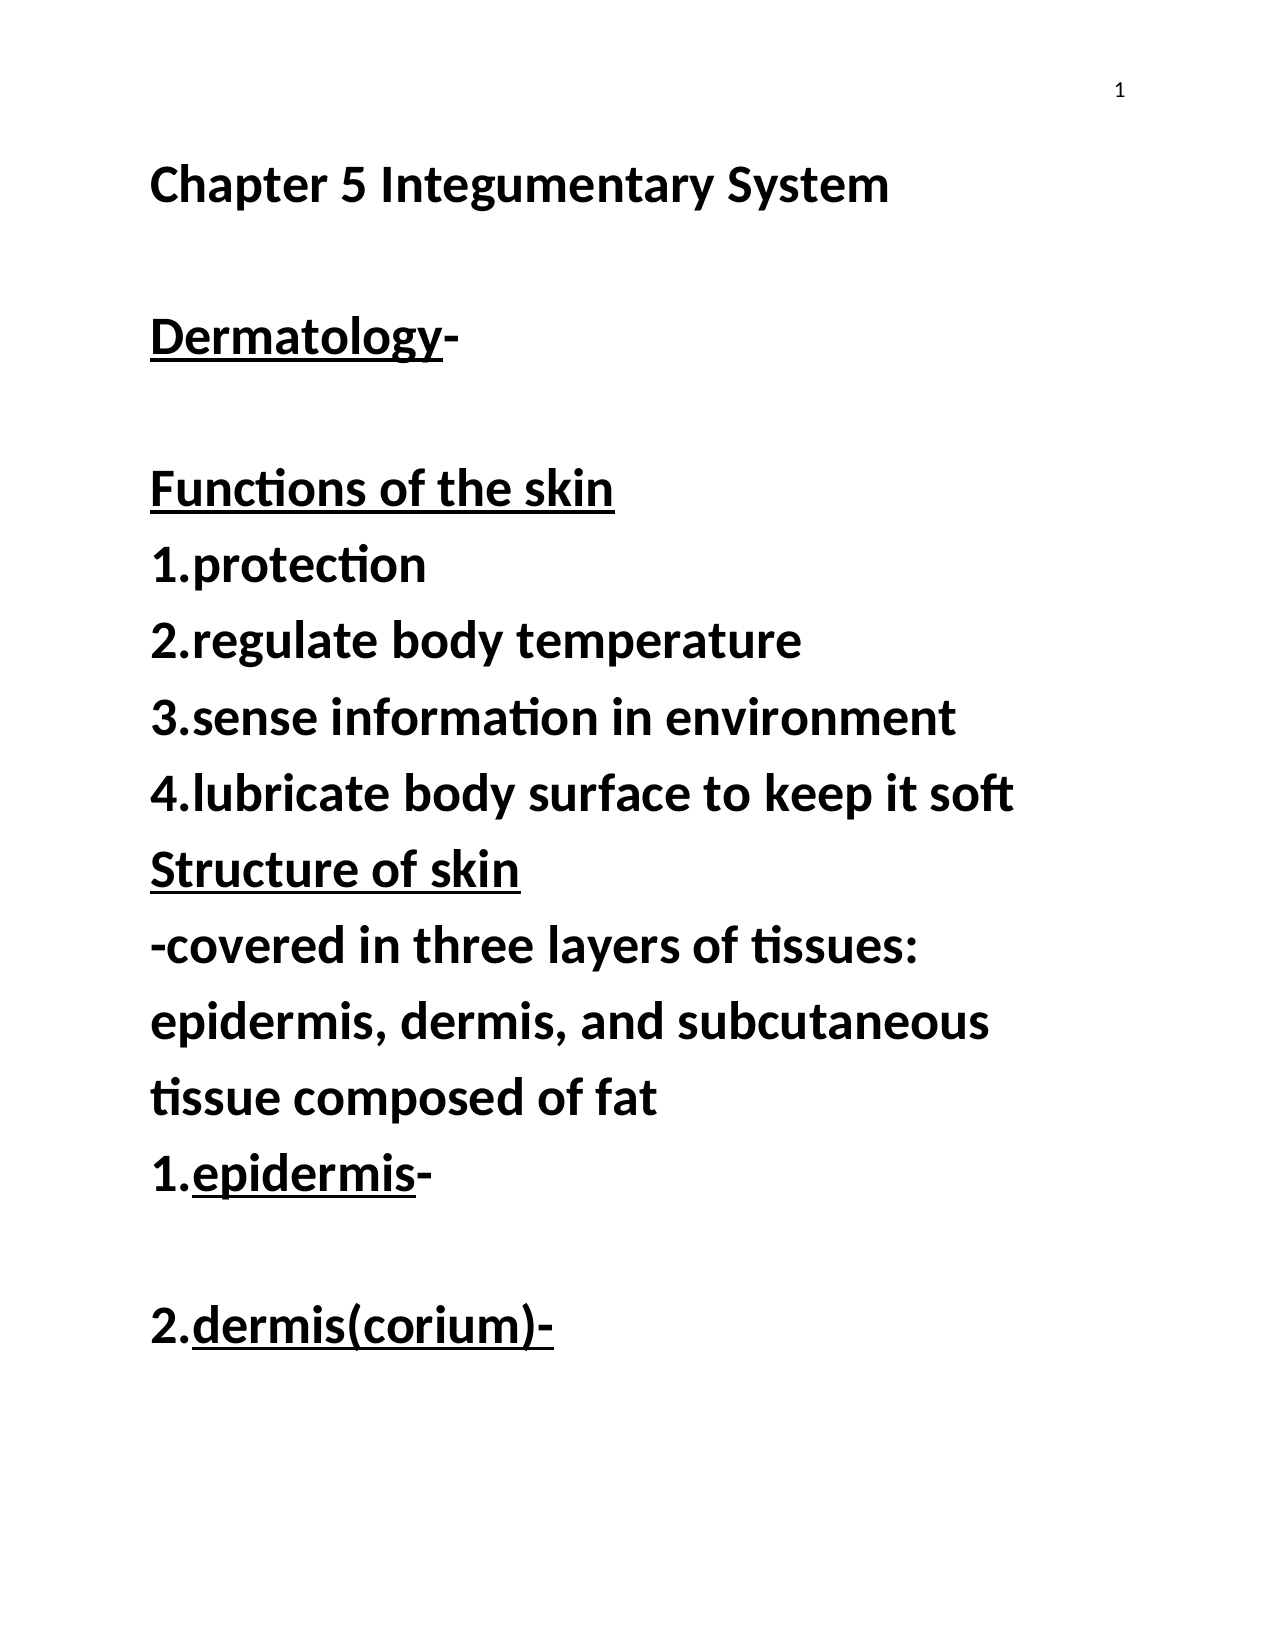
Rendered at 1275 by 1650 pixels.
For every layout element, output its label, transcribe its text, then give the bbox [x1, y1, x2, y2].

text -covered in three layers of tissues: epidermis, dermis, and subcutaneous tissue composed of fat [150, 910, 1125, 1129]
text 2.regulate body temperature [150, 606, 1125, 672]
text Dermatology- [150, 302, 1125, 368]
text Chapter 5 Integumentary System [150, 150, 1125, 216]
text 3.sense information in environment [150, 682, 1125, 748]
text Structure of skin [150, 834, 1125, 901]
text 4.lubricate body surface to keep it soft [150, 758, 1125, 824]
text 1.epidermis- [150, 1138, 1125, 1205]
text 1.protection [150, 530, 1125, 596]
text 2.dermis(corium)- [150, 1291, 1125, 1357]
text Functions of the skin [150, 454, 1125, 520]
